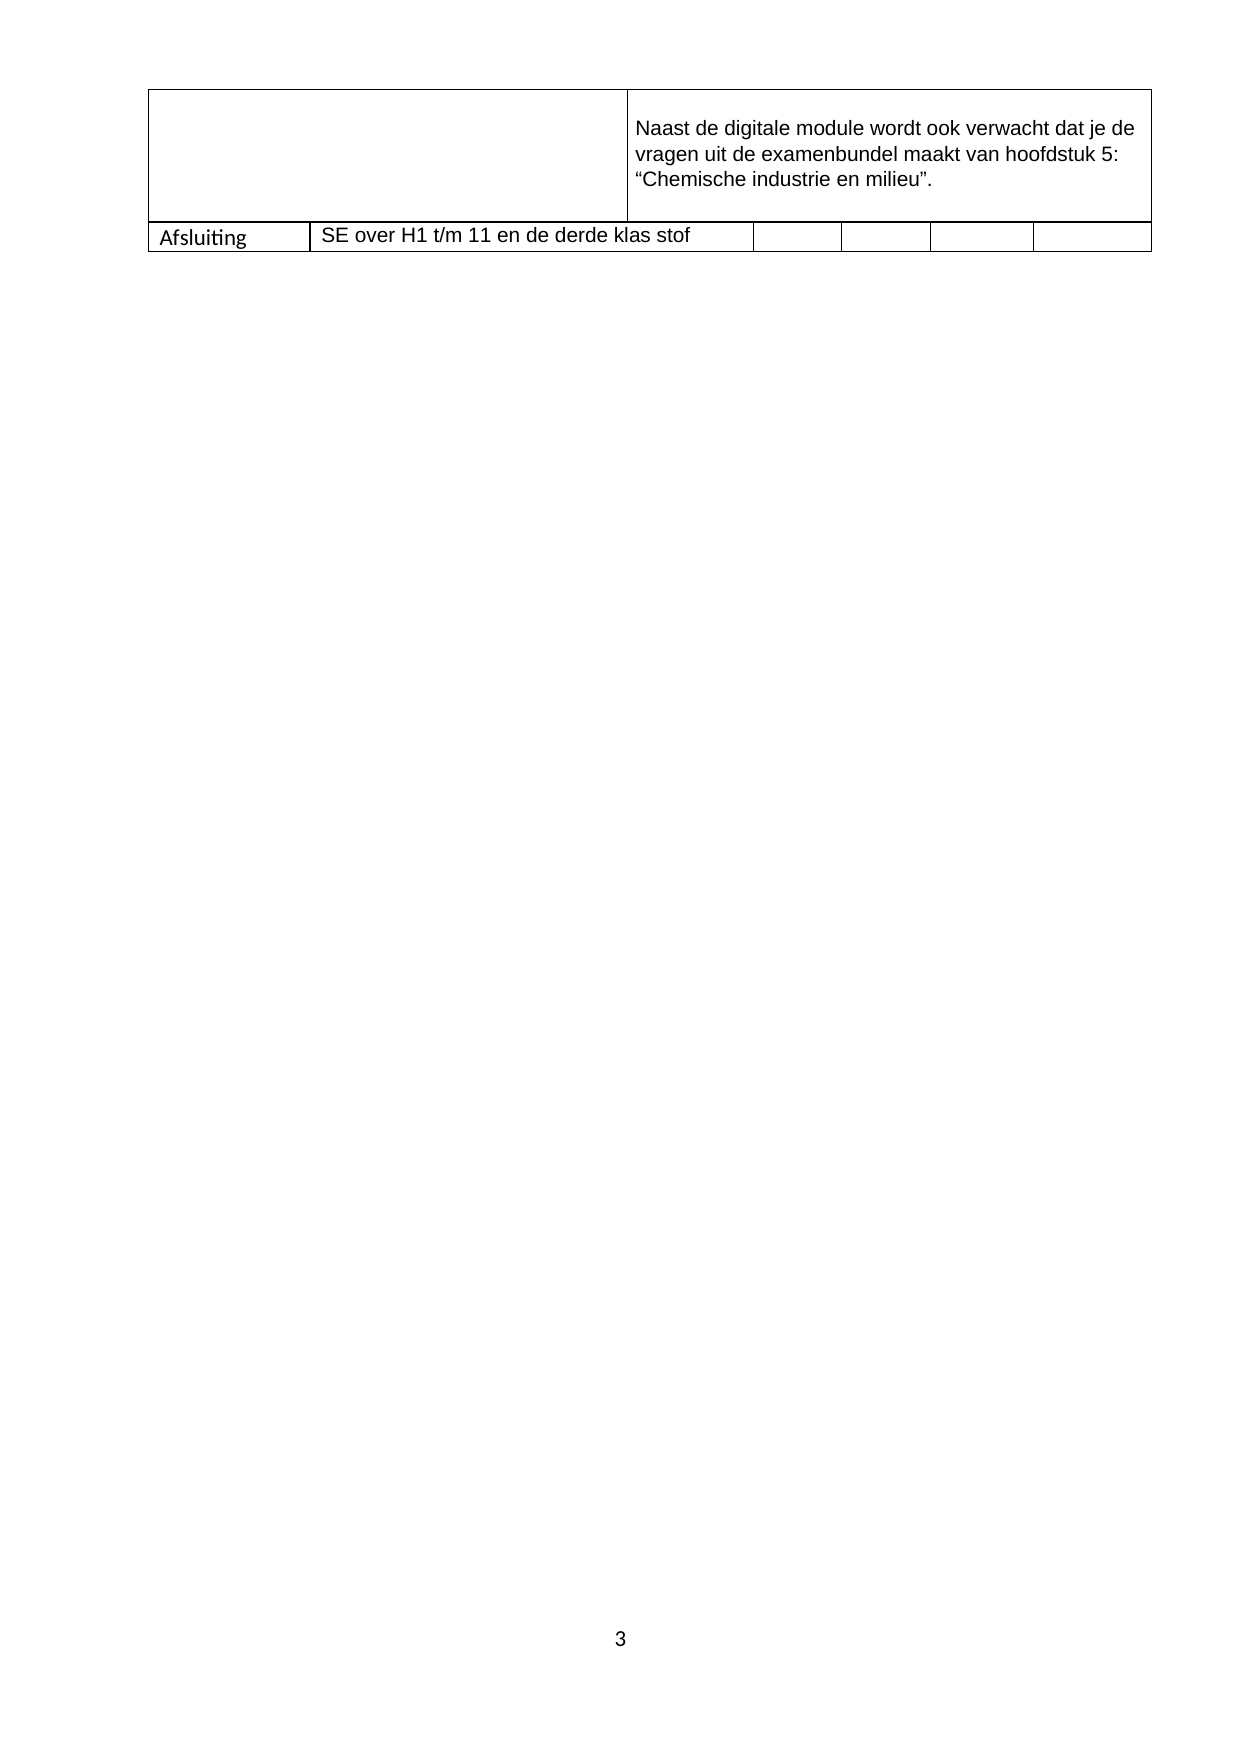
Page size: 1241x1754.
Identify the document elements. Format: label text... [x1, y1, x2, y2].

table_header [754, 223, 841, 251]
table_header [931, 223, 1033, 251]
table_header [1034, 223, 1151, 251]
table_header [842, 223, 930, 251]
table_header Afsluiting [149, 223, 309, 251]
table_header SE over H1 t/m 11 en de derde klas stof [311, 223, 753, 251]
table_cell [628, 90, 1151, 221]
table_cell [149, 90, 627, 221]
